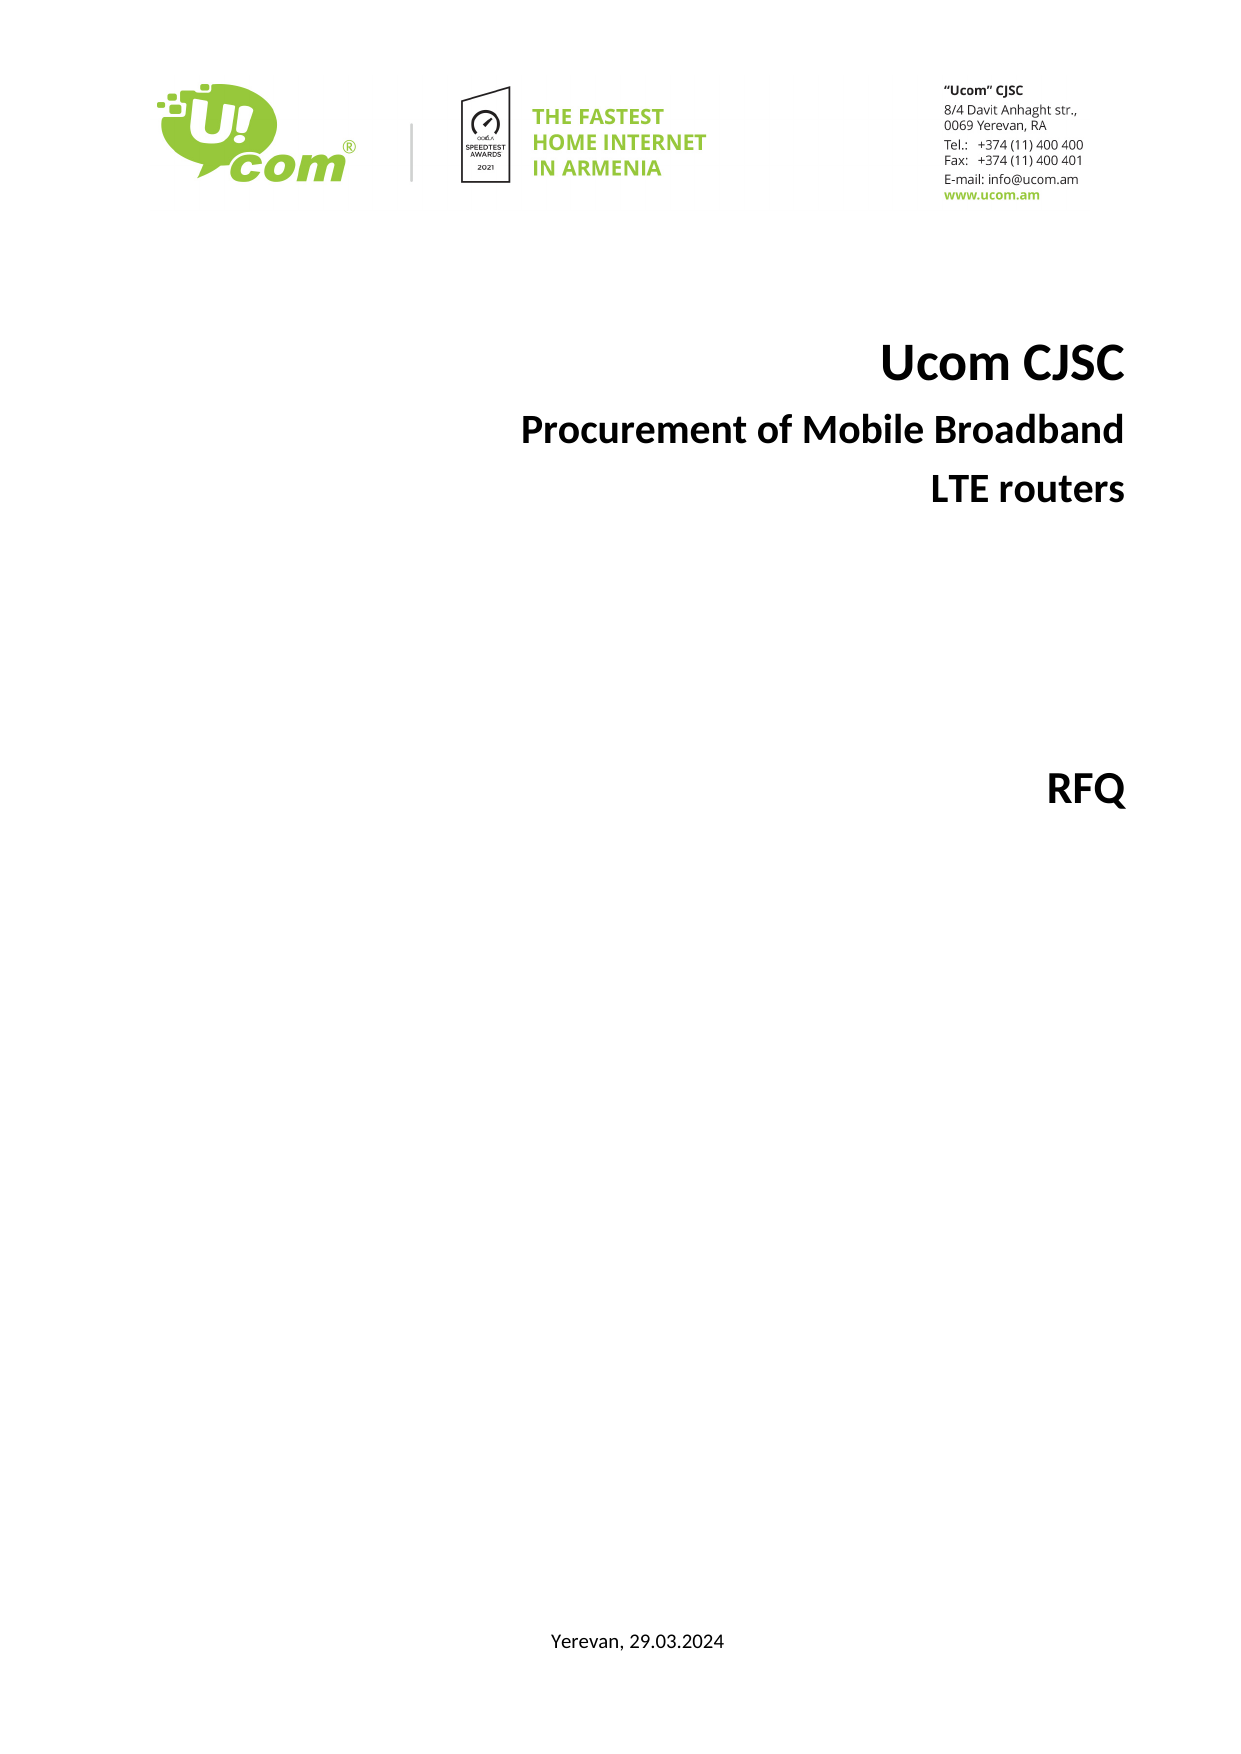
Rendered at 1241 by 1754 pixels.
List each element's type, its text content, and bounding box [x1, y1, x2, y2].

text RFQ [150, 759, 1125, 815]
picture [150, 75, 1091, 211]
text Procurement of Mobile Broadband LTE routers [150, 403, 1125, 513]
text Ucom CJSC [150, 327, 1125, 393]
list Yerevan, 29.03.2024 [150, 1628, 1125, 1653]
